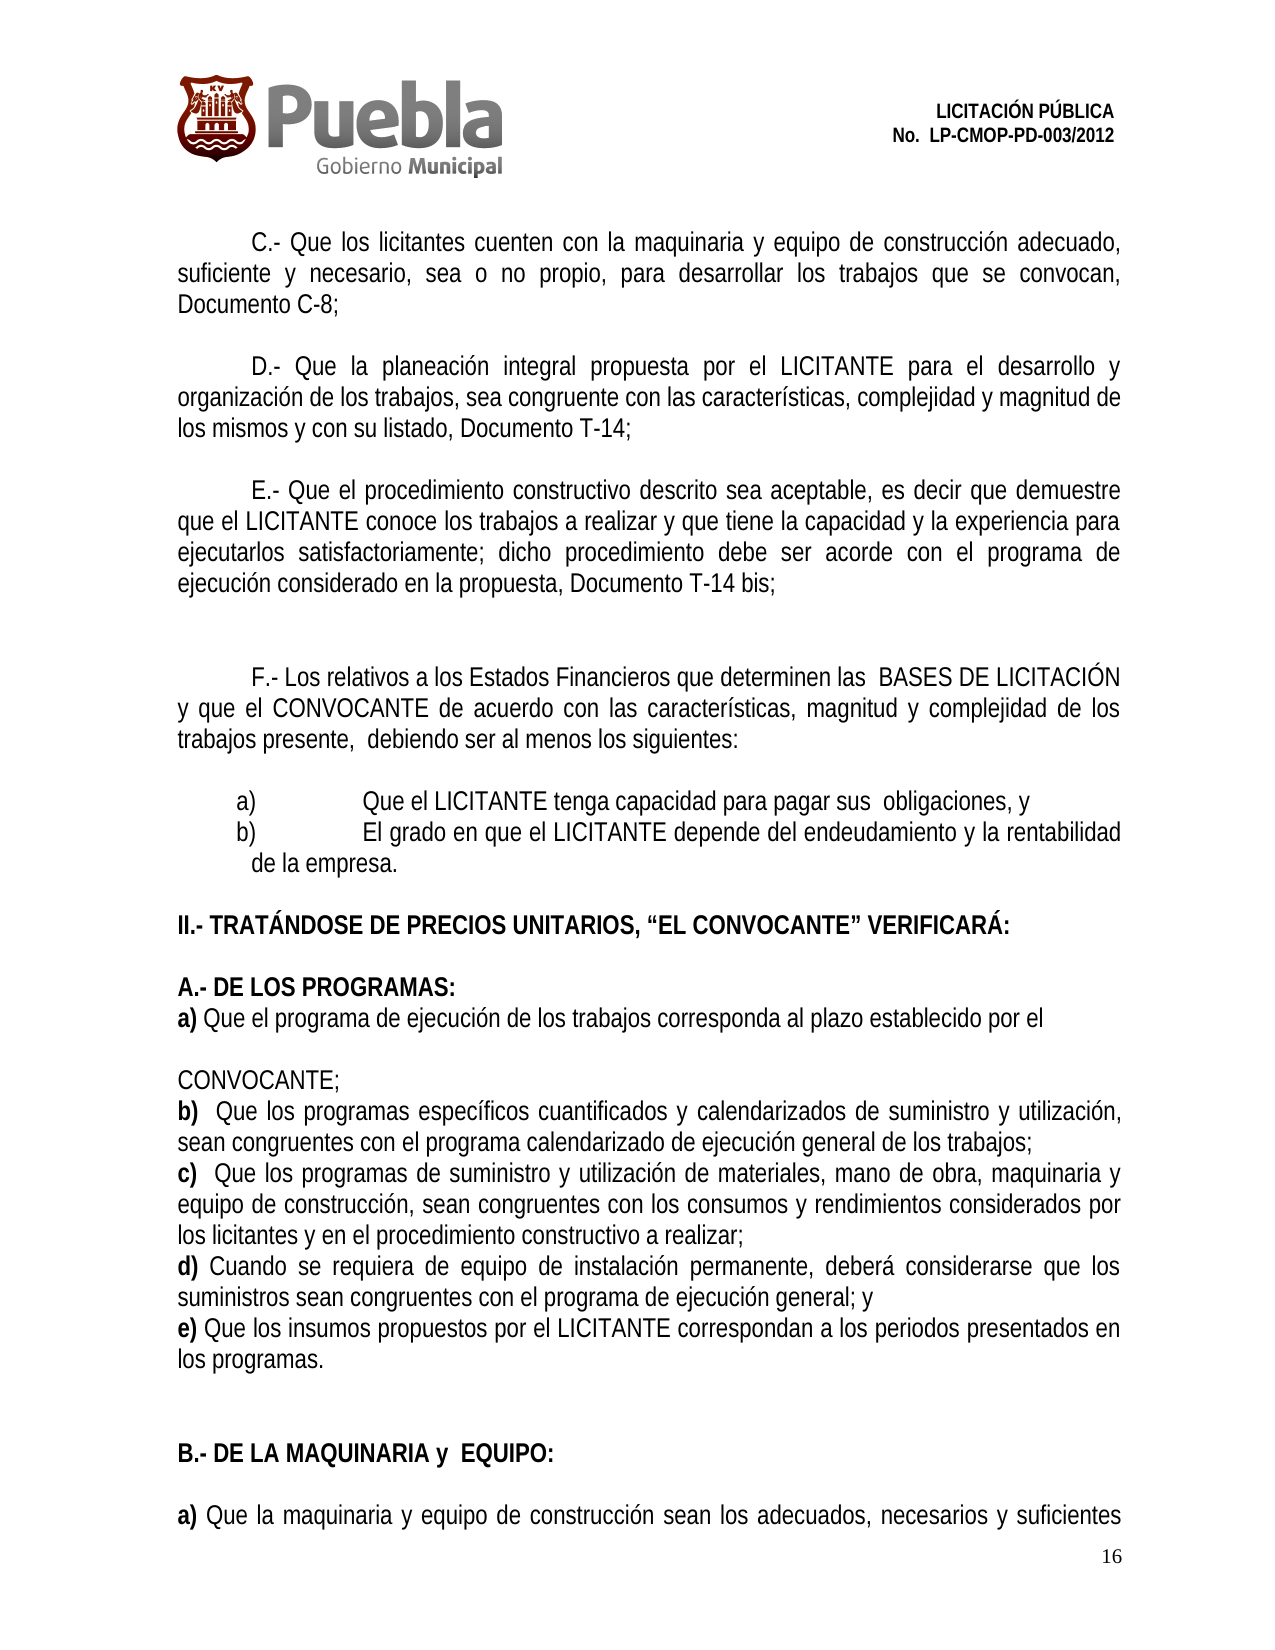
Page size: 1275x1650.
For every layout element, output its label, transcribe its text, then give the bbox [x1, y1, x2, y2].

text a) Que el programa de ejecución de los trabajos corresponda al plazo establecido por el [177, 1002, 1122, 1033]
text F.- Los relativos a los Estados Financieros que determinen las BASES DE LICITACIÓN y que el CONVOCANTE de acuerdo con las características, magnitud y complejidad de los trabajos presente, debiendo ser al menos los siguientes: [177, 661, 1122, 754]
text A.- DE LOS PROGRAMAS: [177, 971, 1122, 1002]
text E.- Que el procedimiento constructivo descrito sea aceptable, es decir que demuestre que el LICITANTE conoce los trabajos a realizar y que tiene la capacidad y la experiencia para ejecutarlos satisfactoriamente; dicho procedimiento debe ser acorde con el programa de ejecución considerado en la propuesta, Documento T-14 bis; [177, 474, 1122, 599]
text e) Que los insumos propuestos por el LICITANTE correspondan a los periodos presentados en los programas. [177, 1313, 1122, 1375]
list El grado en que el LICITANTE depende del endeudamiento y la rentabilidad de la empresa. [236, 816, 1122, 878]
text d) Cuando se requiera de equipo de instalación permanente, deberá considerarse que los suministros sean congruentes con el programa de ejecución general; y [177, 1251, 1122, 1313]
text D.- Que la planeación integral propuesta por el LICITANTE para el desarrollo y organización de los trabajos, sea congruente con las características, complejidad y magnitud de los mismos y con su listado, Documento T-14; [177, 350, 1122, 443]
text B.- DE LA MAQUINARIA y EQUIPO: [177, 1437, 1122, 1468]
list Que el LICITANTE tenga capacidad para pagar sus obligaciones, y [236, 785, 1122, 816]
picture [177, 75, 502, 178]
text b) Que los programas específicos cuantificados y calendarizados de suministro y utilización, sean congruentes con el programa calendarizado de ejecución general de los trabajos; [177, 1095, 1122, 1157]
text c) Que los programas de suministro y utilización de materiales, mano de obra, maquinaria y equipo de construcción, sean congruentes con los consumos y rendimientos considerados por los licitantes y en el procedimiento constructivo a realizar; [177, 1157, 1122, 1251]
text C.- Que los licitantes cuenten con la maquinaria y equipo de construcción adecuado, suficiente y necesario, sea o no propio, para desarrollar los trabajos que se convocan, Documento C-8; [177, 226, 1122, 319]
text CONVOCANTE; [177, 1064, 1122, 1095]
text II.- TRATÁNDOSE DE PRECIOS UNITARIOS, “EL CONVOCANTE” VERIFICARÁ: [177, 909, 1122, 940]
